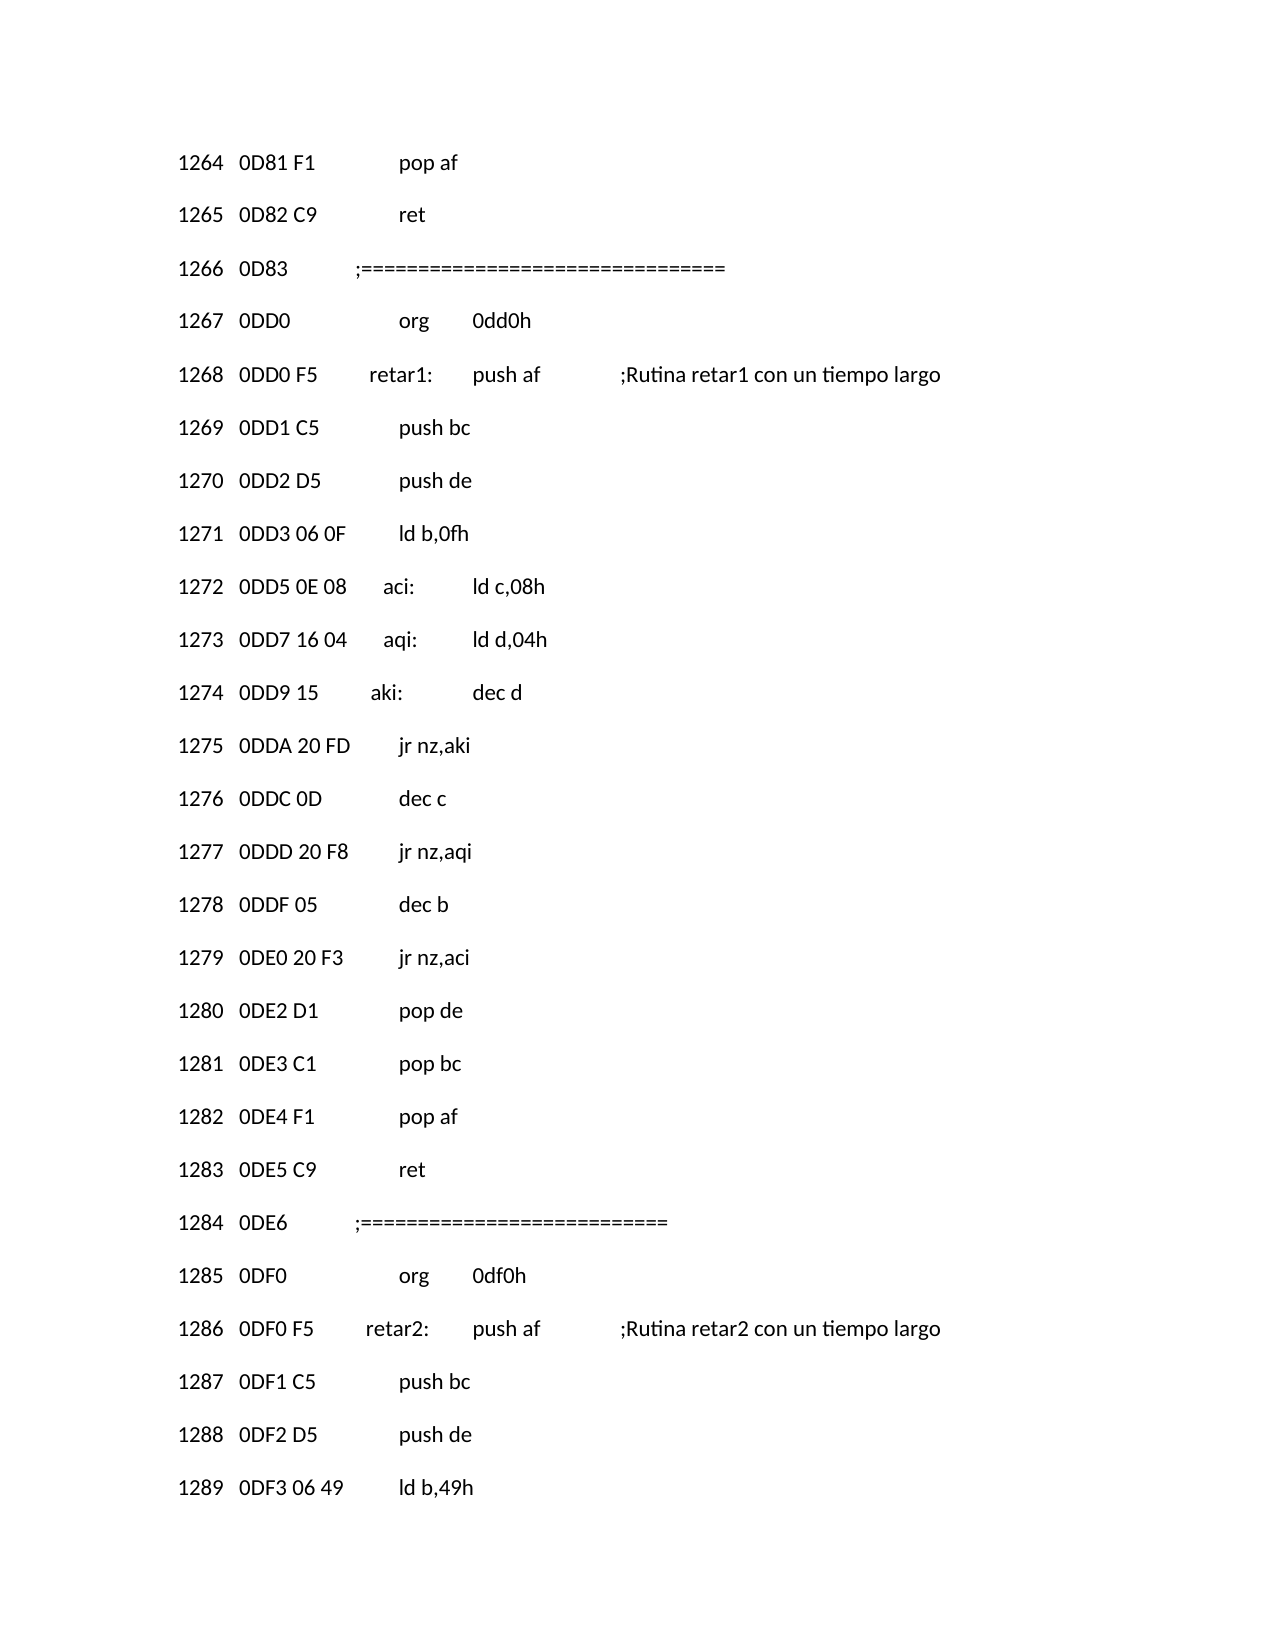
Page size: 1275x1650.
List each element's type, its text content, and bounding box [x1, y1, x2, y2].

text 1280 0DE2 D1 pop de [177, 996, 1098, 1024]
text 1289 0DF3 06 49 ld b,49h [177, 1473, 1098, 1501]
text 1266 0D83 ;================================ [177, 254, 1098, 282]
text 1285 0DF0 org 0df0h [177, 1261, 1098, 1289]
text 1276 0DDC 0D dec c [177, 784, 1098, 812]
text 1284 0DE6 ;=========================== [177, 1208, 1098, 1236]
text 1277 0DDD 20 F8 jr nz,aqi [177, 837, 1098, 865]
text 1282 0DE4 F1 pop af [177, 1102, 1098, 1130]
text 1268 0DD0 F5 retar1: push af ;Rutina retar1 con un tiempo largo [177, 360, 1098, 388]
text 1270 0DD2 D5 push de [177, 466, 1098, 494]
text 1286 0DF0 F5 retar2: push af ;Rutina retar2 con un tiempo largo [177, 1314, 1098, 1342]
text 1271 0DD3 06 0F ld b,0fh [177, 519, 1098, 547]
text 1273 0DD7 16 04 aqi: ld d,04h [177, 625, 1098, 653]
text 1274 0DD9 15 aki: dec d [177, 678, 1098, 706]
text 1279 0DE0 20 F3 jr nz,aci [177, 943, 1098, 971]
text 1281 0DE3 C1 pop bc [177, 1049, 1098, 1077]
text 1288 0DF2 D5 push de [177, 1420, 1098, 1448]
text 1267 0DD0 org 0dd0h [177, 307, 1098, 335]
text 1264 0D81 F1 pop af [177, 148, 1098, 176]
text 1283 0DE5 C9 ret [177, 1155, 1098, 1183]
text 1265 0D82 C9 ret [177, 201, 1098, 229]
text 1272 0DD5 0E 08 aci: ld c,08h [177, 572, 1098, 600]
text 1278 0DDF 05 dec b [177, 890, 1098, 918]
text 1269 0DD1 C5 push bc [177, 413, 1098, 441]
text 1287 0DF1 C5 push bc [177, 1367, 1098, 1395]
text 1275 0DDA 20 FD jr nz,aki [177, 731, 1098, 759]
